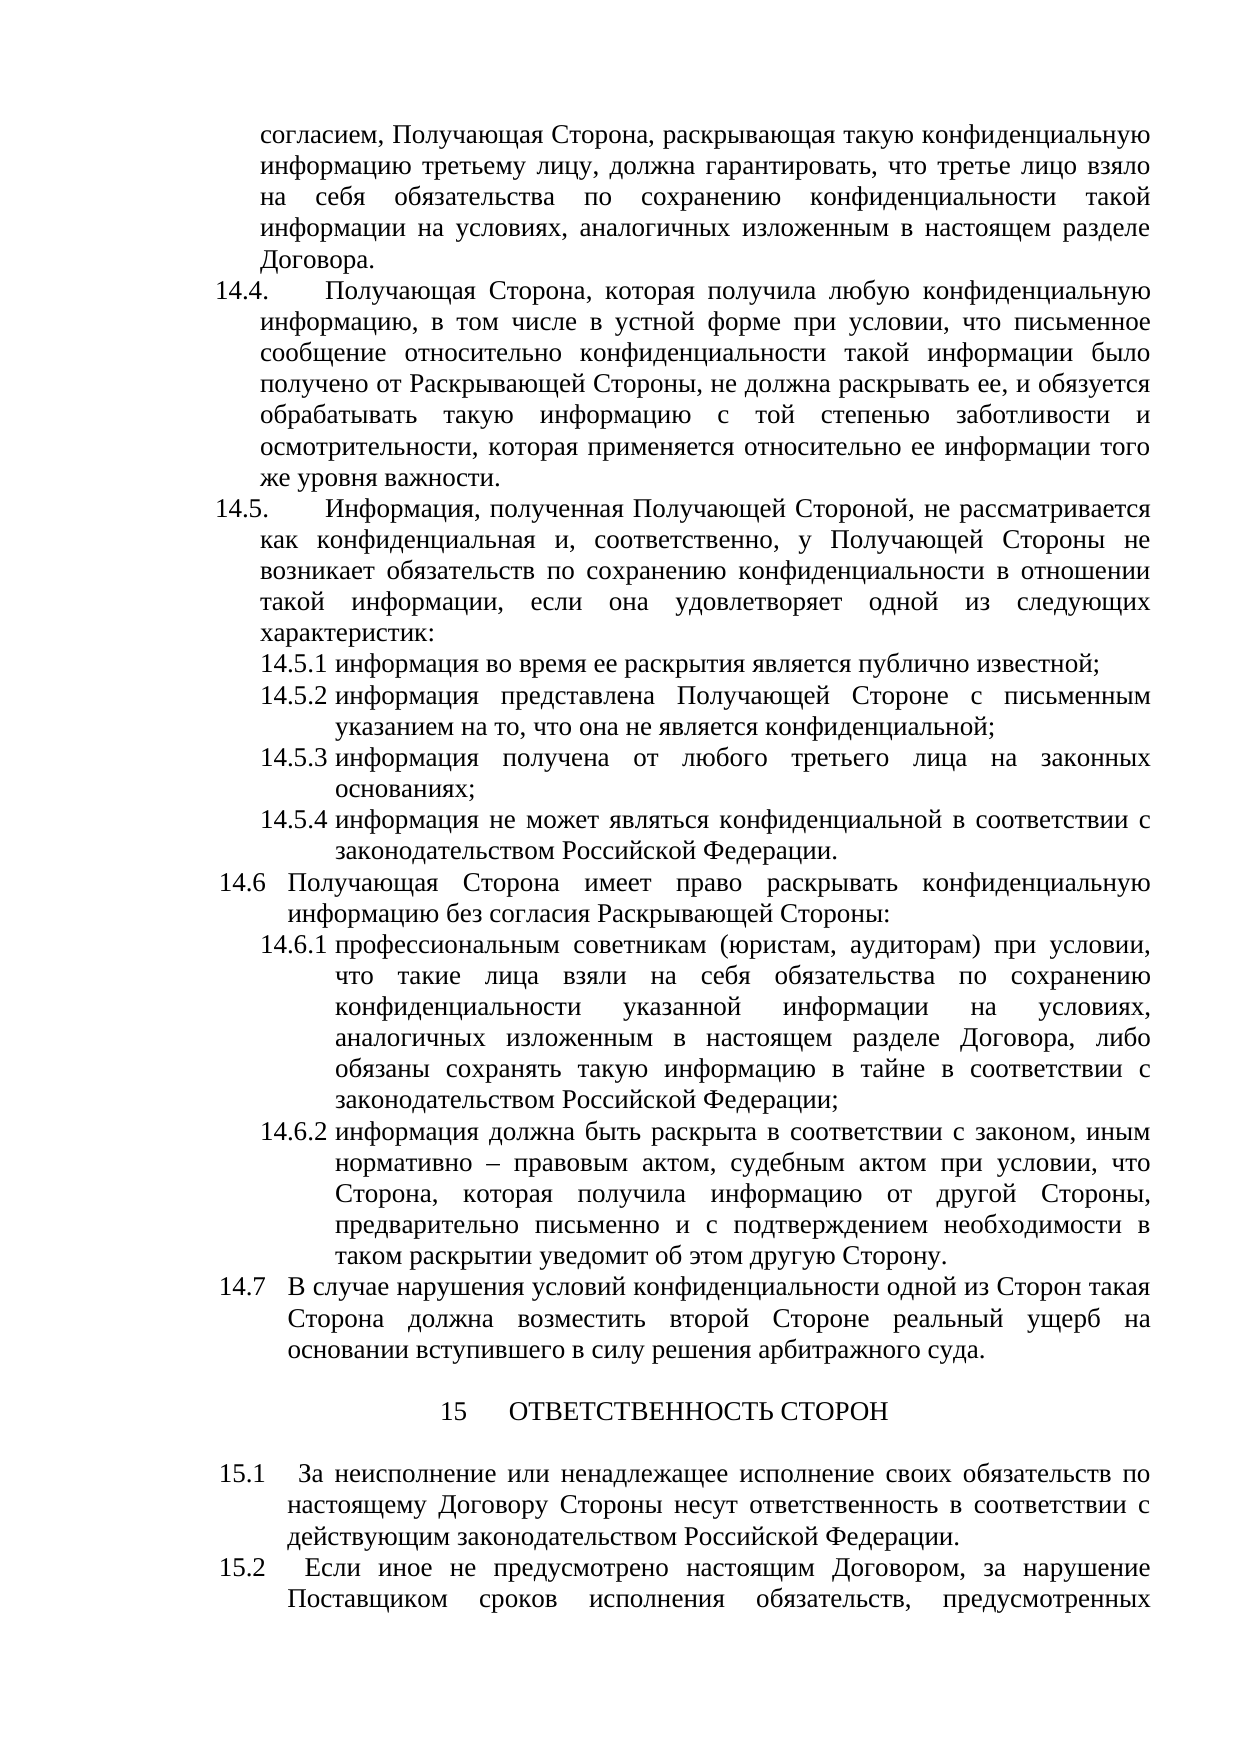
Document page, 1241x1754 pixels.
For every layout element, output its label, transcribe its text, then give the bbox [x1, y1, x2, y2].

list профессиональным советникам (юристам, аудиторам) при условии, что такие лица взяли на себя обязательства по сохранению конфиденциальности указанной информации на условиях, аналогичных изложенным в настоящем разделе Договора, либо обязаны сохранять такую информацию в тайне в соответствии с законодательством Российской Федерации; [260, 928, 1152, 1115]
list В случае нарушения условий конфиденциальности одной из Сторон такая Сторона должна возместить второй Стороне реальный ущерб на основании вступившего в силу решения арбитражного суда. [218, 1271, 1152, 1364]
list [218, 1551, 1152, 1613]
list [215, 118, 1152, 274]
list Информация, полученная Получающей Стороной, не рассматривается как конфиденциальная и, соответственно, у Получающей Стороны не возникает обязательств по сохранению конфиденциальности в отношении такой информации, если она удовлетворяет одной из следующих характеристик: [215, 492, 1152, 648]
list Получающая Сторона, которая получила любую конфиденциальную информацию, в том числе в устной форме при условии, что письменное сообщение относительно конфиденциальности такой информации было получено от Раскрывающей Стороны, не должна раскрывать ее, и обязуется обрабатывать такую информацию с той степенью заботливости и осмотрительности, которая применяется относительно ее информации того же уровня важности. [215, 274, 1152, 492]
list ОТВЕТСТВЕННОСТЬ СТОРОН [177, 1395, 1152, 1426]
list информация во время ее раскрытия является публично известной; [260, 648, 1152, 679]
list информация получена от любого третьего лица на законных основаниях; [260, 741, 1152, 803]
list информация не может являться конфиденциальной в соответствии с законодательством Российской Федерации. [260, 803, 1152, 866]
list информация должна быть раскрыта в соответствии с законом, иным нормативно – правовым актом, судебным актом при условии, что Сторона, которая получила информацию от другой Стороны, предварительно письменно и с подтверждением необходимости в таком раскрытии уведомит об этом другую Сторону. [260, 1115, 1152, 1271]
list За неисполнение или ненадлежащее исполнение своих обязательств по настоящему Договору Стороны несут ответственность в соответствии с действующим законодательством Российской Федерации. [218, 1457, 1152, 1551]
list Получающая Сторона имеет право раскрывать конфиденциальную информацию без согласия Раскрывающей Стороны: [218, 866, 1152, 928]
list информация представлена Получающей Стороне с письменным указанием на то, что она не является конфиденциальной; [260, 679, 1152, 741]
